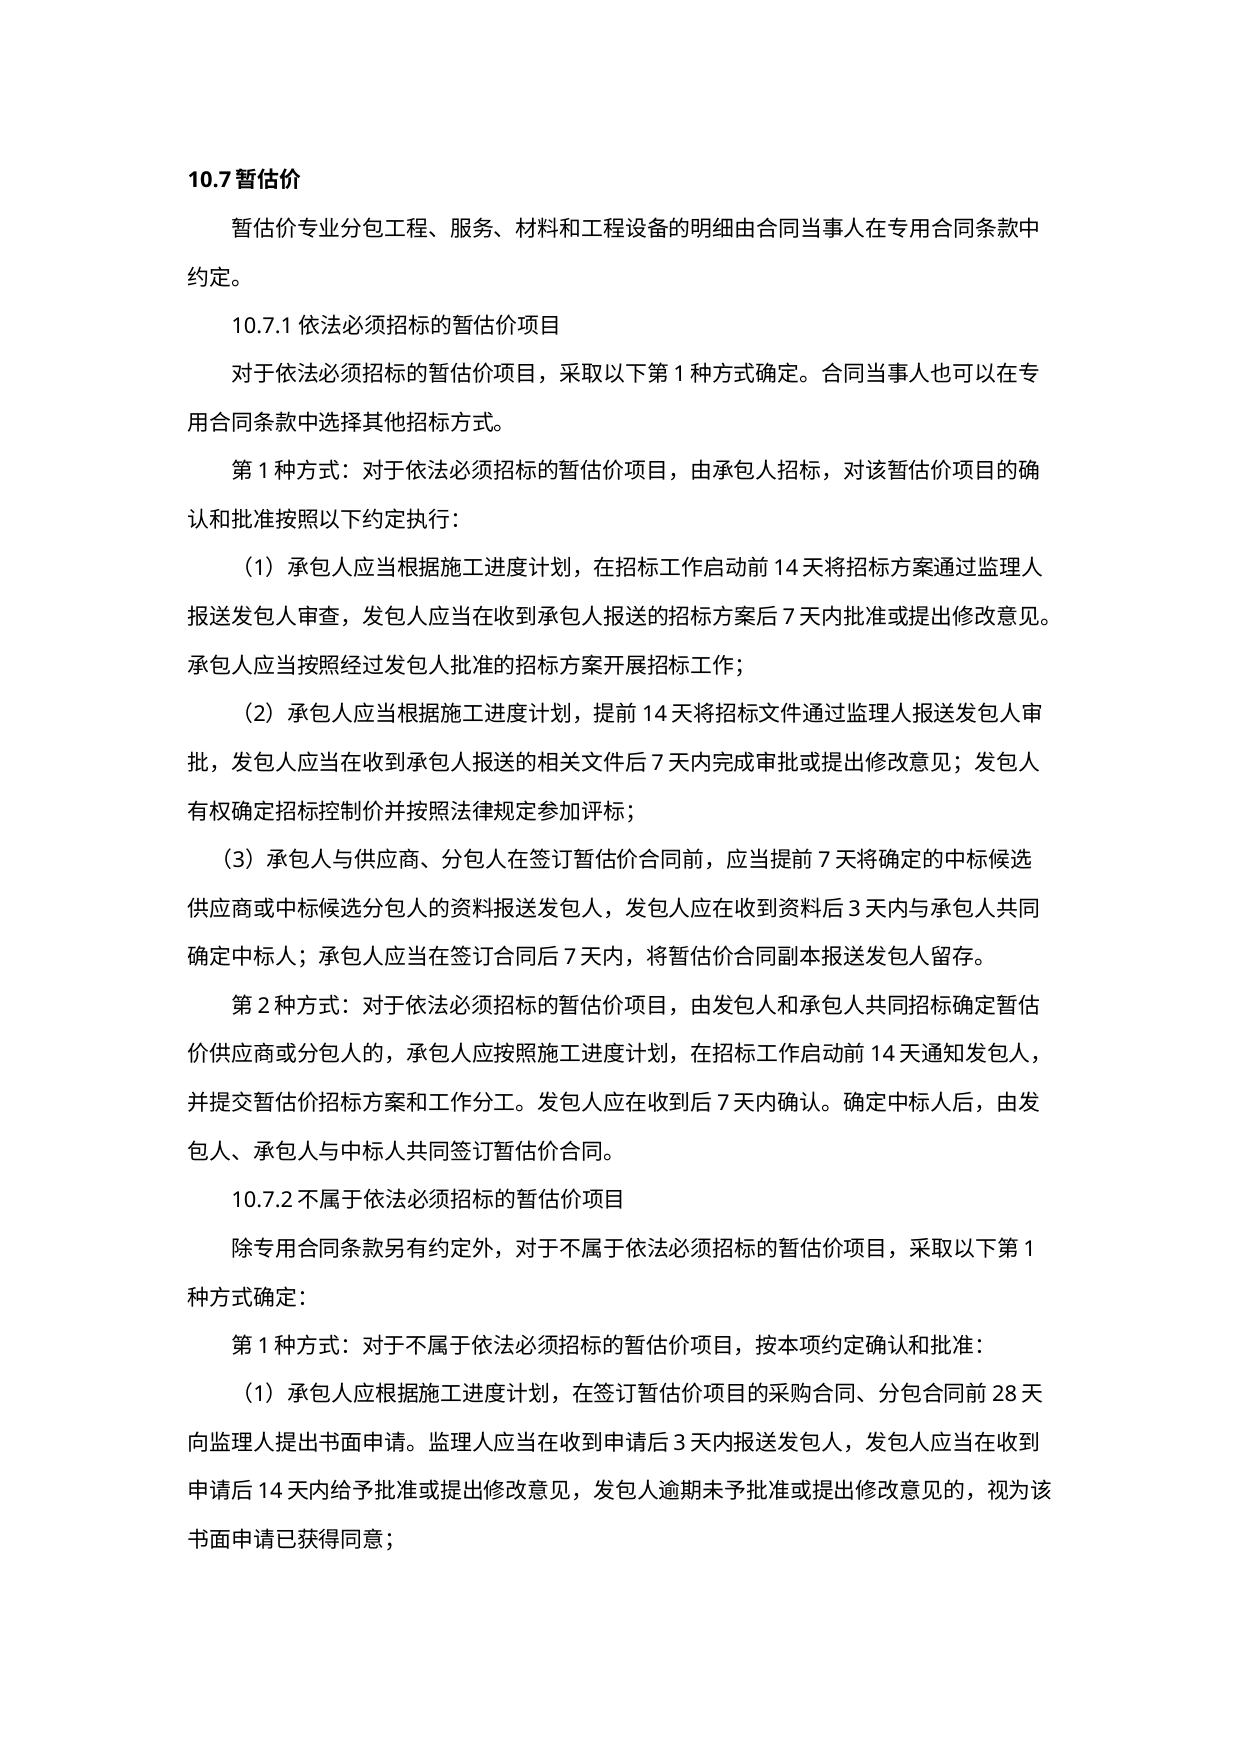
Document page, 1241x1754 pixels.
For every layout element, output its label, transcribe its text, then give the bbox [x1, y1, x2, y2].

text 10.7.2不属于依法必须招标的暂估价项目 [187, 1182, 1053, 1214]
text （3）承包人与供应商、分包人在签订暂估价合同前，应当提前7天将确定的中标候选供应商或中标候选分包人的资料报送发包人，发包人应在收到资料后3天内与承包人共同确定中标人；承包人应当在签订合同后7天内，将暂估价合同副本报送发包人留存。 [187, 842, 1053, 972]
text 除专用合同条款另有约定外，对于不属于依法必须招标的暂估价项目，采取以下第1种方式确定： [187, 1230, 1053, 1312]
text 第2种方式：对于依法必须招标的暂估价项目，由发包人和承包人共同招标确定暂估价供应商或分包人的，承包人应按照施工进度计划，在招标工作启动前14天通知发包人，并提交暂估价招标方案和工作分工。发包人应在收到后7天内确认。确定中标人后，由发包人、承包人与中标人共同签订暂估价合同。 [187, 987, 1053, 1166]
text （1）承包人应当根据施工进度计划，在招标工作启动前14天将招标方案通过监理人报送发包人审查，发包人应当在收到承包人报送的招标方案后7天内批准或提出修改意见。承包人应当按照经过发包人批准的招标方案开展招标工作； [187, 550, 1053, 680]
text 第1种方式：对于依法必须招标的暂估价项目，由承包人招标，对该暂估价项目的确认和批准按照以下约定执行： [187, 453, 1053, 534]
text 暂估价专业分包工程、服务、材料和工程设备的明细由合同当事人在专用合同条款中约定。 [187, 210, 1053, 292]
text 10.7.1 依法必须招标的暂估价项目 [187, 307, 1053, 340]
text 第1种方式：对于不属于依法必须招标的暂估价项目，按本项约定确认和批准： [187, 1327, 1053, 1360]
text 10.7暂估价 [187, 162, 1053, 194]
text 对于依法必须招标的暂估价项目，采取以下第1种方式确定。合同当事人也可以在专用合同条款中选择其他招标方式。 [187, 356, 1053, 437]
text （2）承包人应当根据施工进度计划，提前14天将招标文件通过监理人报送发包人审批，发包人应当在收到承包人报送的相关文件后7天内完成审批或提出修改意见；发包人有权确定招标控制价并按照法律规定参加评标； [187, 696, 1053, 826]
text （1）承包人应根据施工进度计划，在签订暂估价项目的采购合同、分包合同前28天向监理人提出书面申请。监理人应当在收到申请后3天内报送发包人，发包人应当在收到申请后14天内给予批准或提出修改意见，发包人逾期未予批准或提出修改意见的，视为该书面申请已获得同意； [187, 1376, 1053, 1554]
